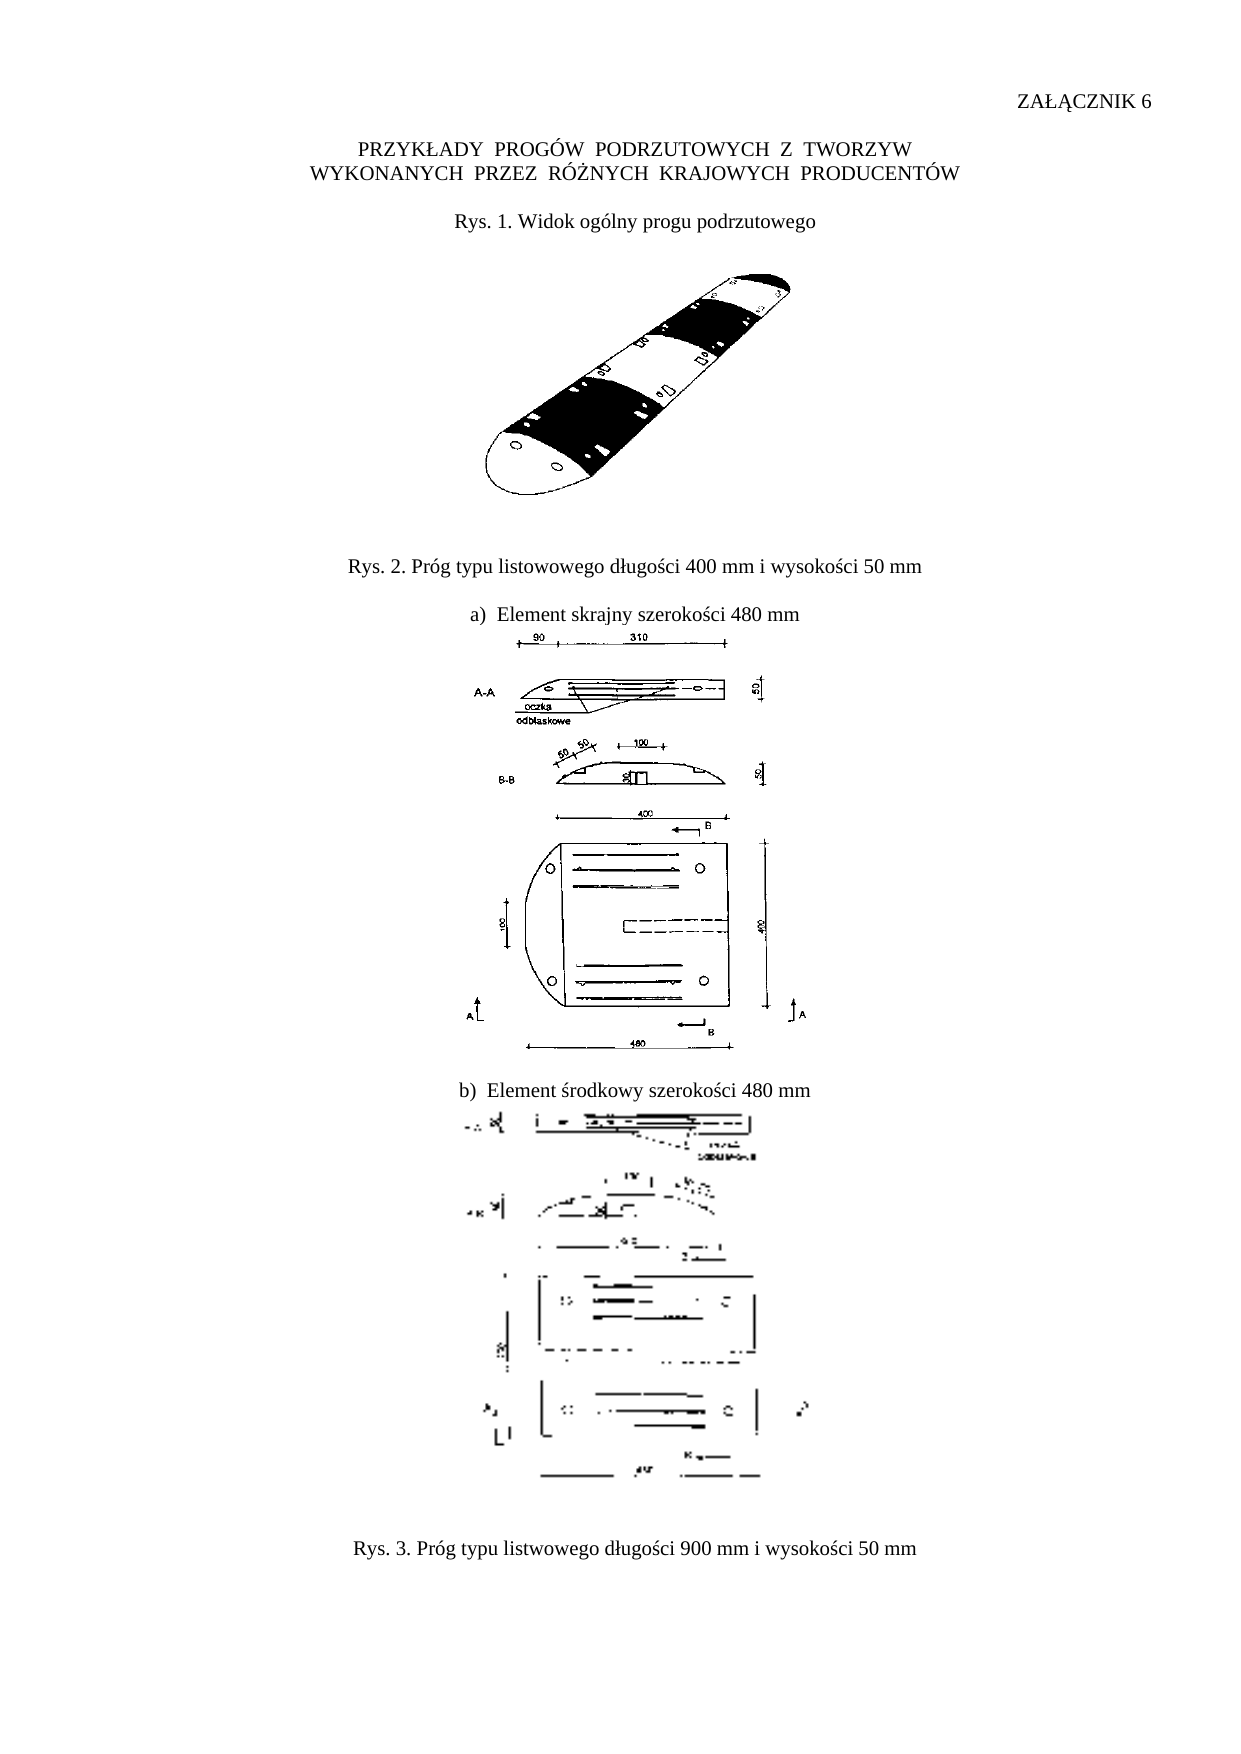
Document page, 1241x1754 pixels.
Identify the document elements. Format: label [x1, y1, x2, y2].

picture [464, 257, 805, 506]
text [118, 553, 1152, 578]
picture [450, 625, 820, 1055]
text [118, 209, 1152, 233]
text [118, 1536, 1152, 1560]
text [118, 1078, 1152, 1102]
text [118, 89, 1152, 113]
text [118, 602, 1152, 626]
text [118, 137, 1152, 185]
